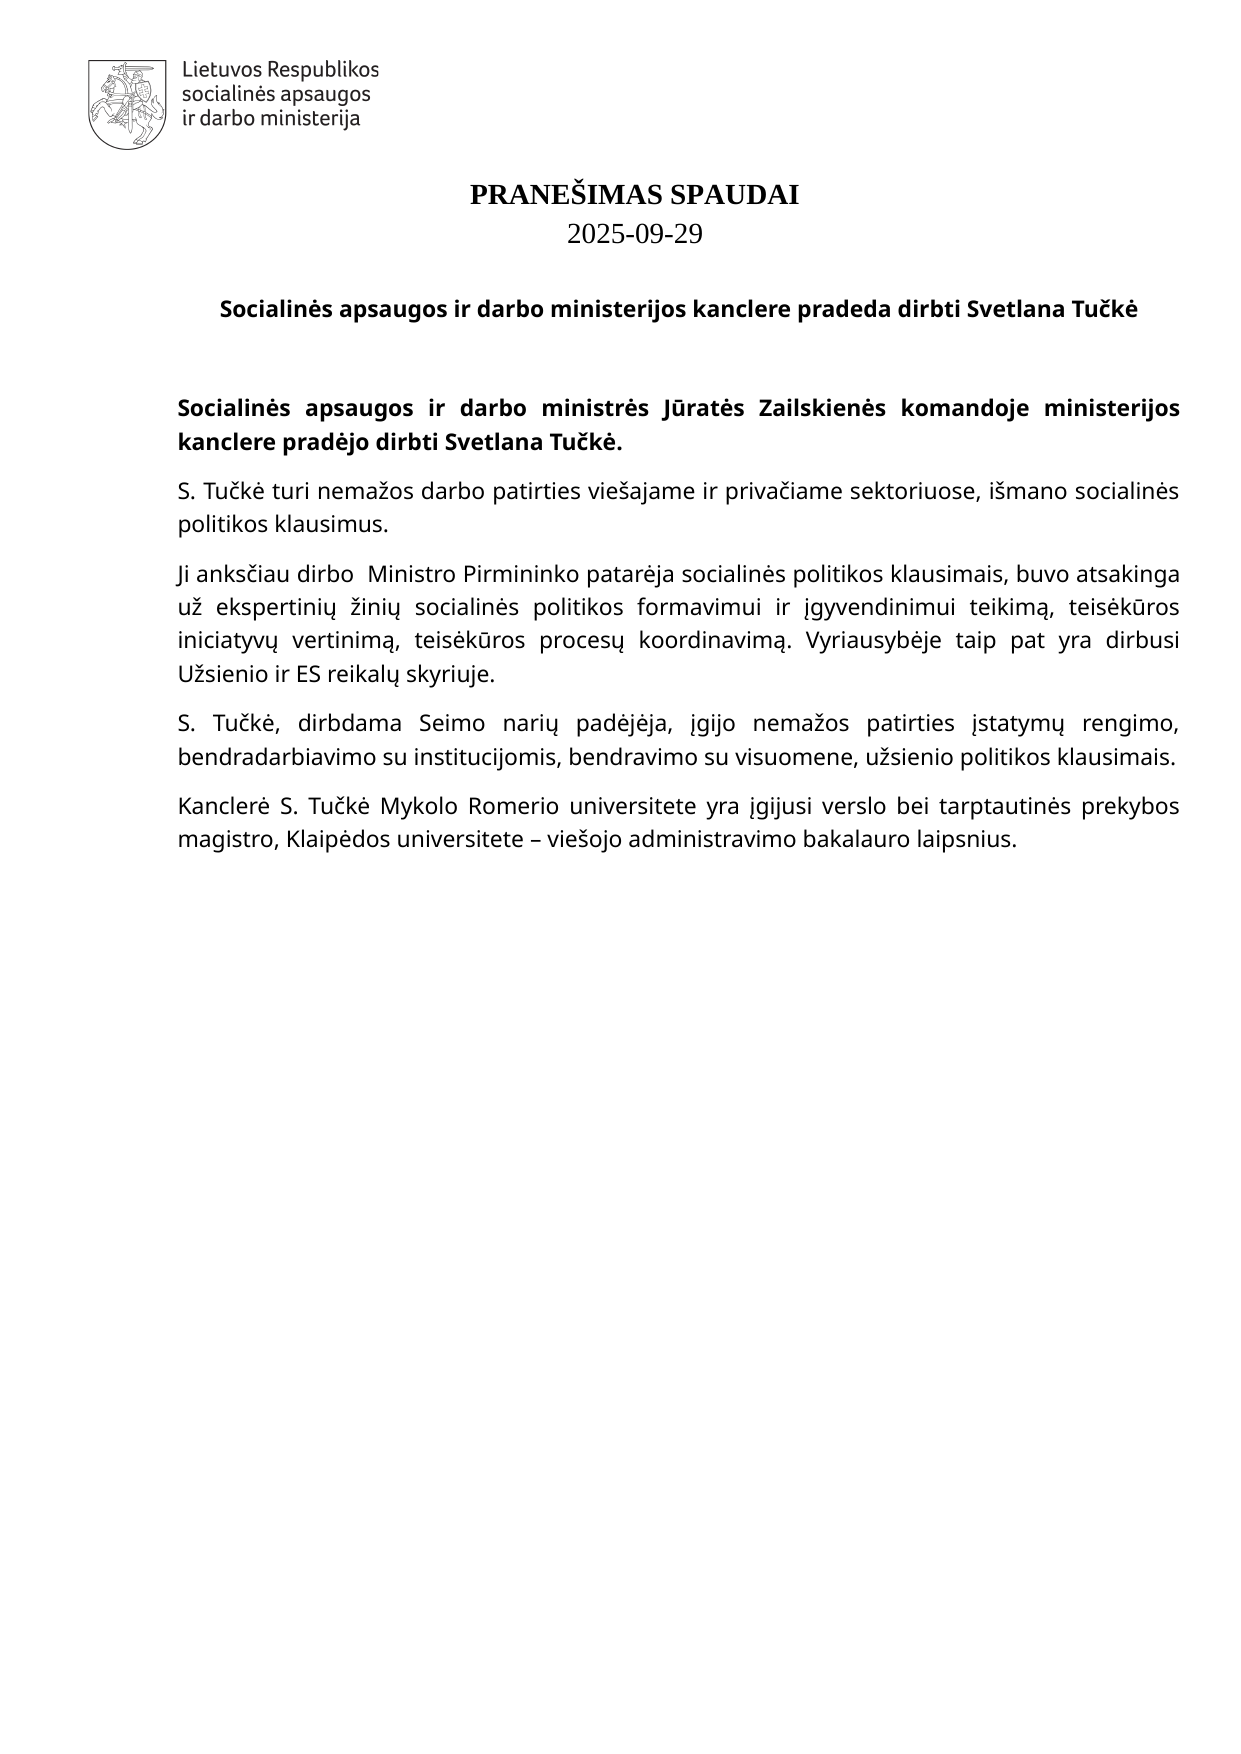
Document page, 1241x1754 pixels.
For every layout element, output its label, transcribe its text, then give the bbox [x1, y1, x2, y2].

text PRANEŠIMAS SPAUDAI [89, 177, 1181, 211]
text Socialinės apsaugos ir darbo ministrės Jūratės Zailskienės komandoje ministerijos kanclere pradėjo dirbti Svetlana Tučkė. [177, 392, 1181, 457]
picture [88, 60, 379, 150]
text Kanclerė S. Tučkė Mykolo Romerio universitete yra įgijusi verslo bei tarptautinės prekybos magistro, Klaipėdos universitete – viešojo administravimo bakalauro laipsnius. [177, 790, 1181, 855]
text Ji anksčiau dirbo Ministro Pirmininko patarėja socialinės politikos klausimais, buvo atsakinga už ekspertinių žinių socialinės politikos formavimui ir įgyvendinimui teikimą, teisėkūros iniciatyvų vertinimą, teisėkūros procesų koordinavimą. Vyriausybėje taip pat yra dirbusi Užsienio ir ES reikalų skyriuje. [177, 558, 1181, 689]
text S. Tučkė turi nemažos darbo patirties viešajame ir privačiame sektoriuose, išmano socialinės politikos klausimus. [177, 475, 1181, 540]
text S. Tučkė, dirbdama Seimo narių padėjėja, įgijo nemažos patirties įstatymų rengimo, bendradarbiavimo su institucijomis, bendravimo su visuomene, užsienio politikos klausimais. [177, 707, 1181, 772]
text Socialinės apsaugos ir darbo ministerijos kanclere pradeda dirbti Svetlana Tučkė [177, 293, 1181, 324]
text 2025-09-29 [89, 216, 1181, 249]
